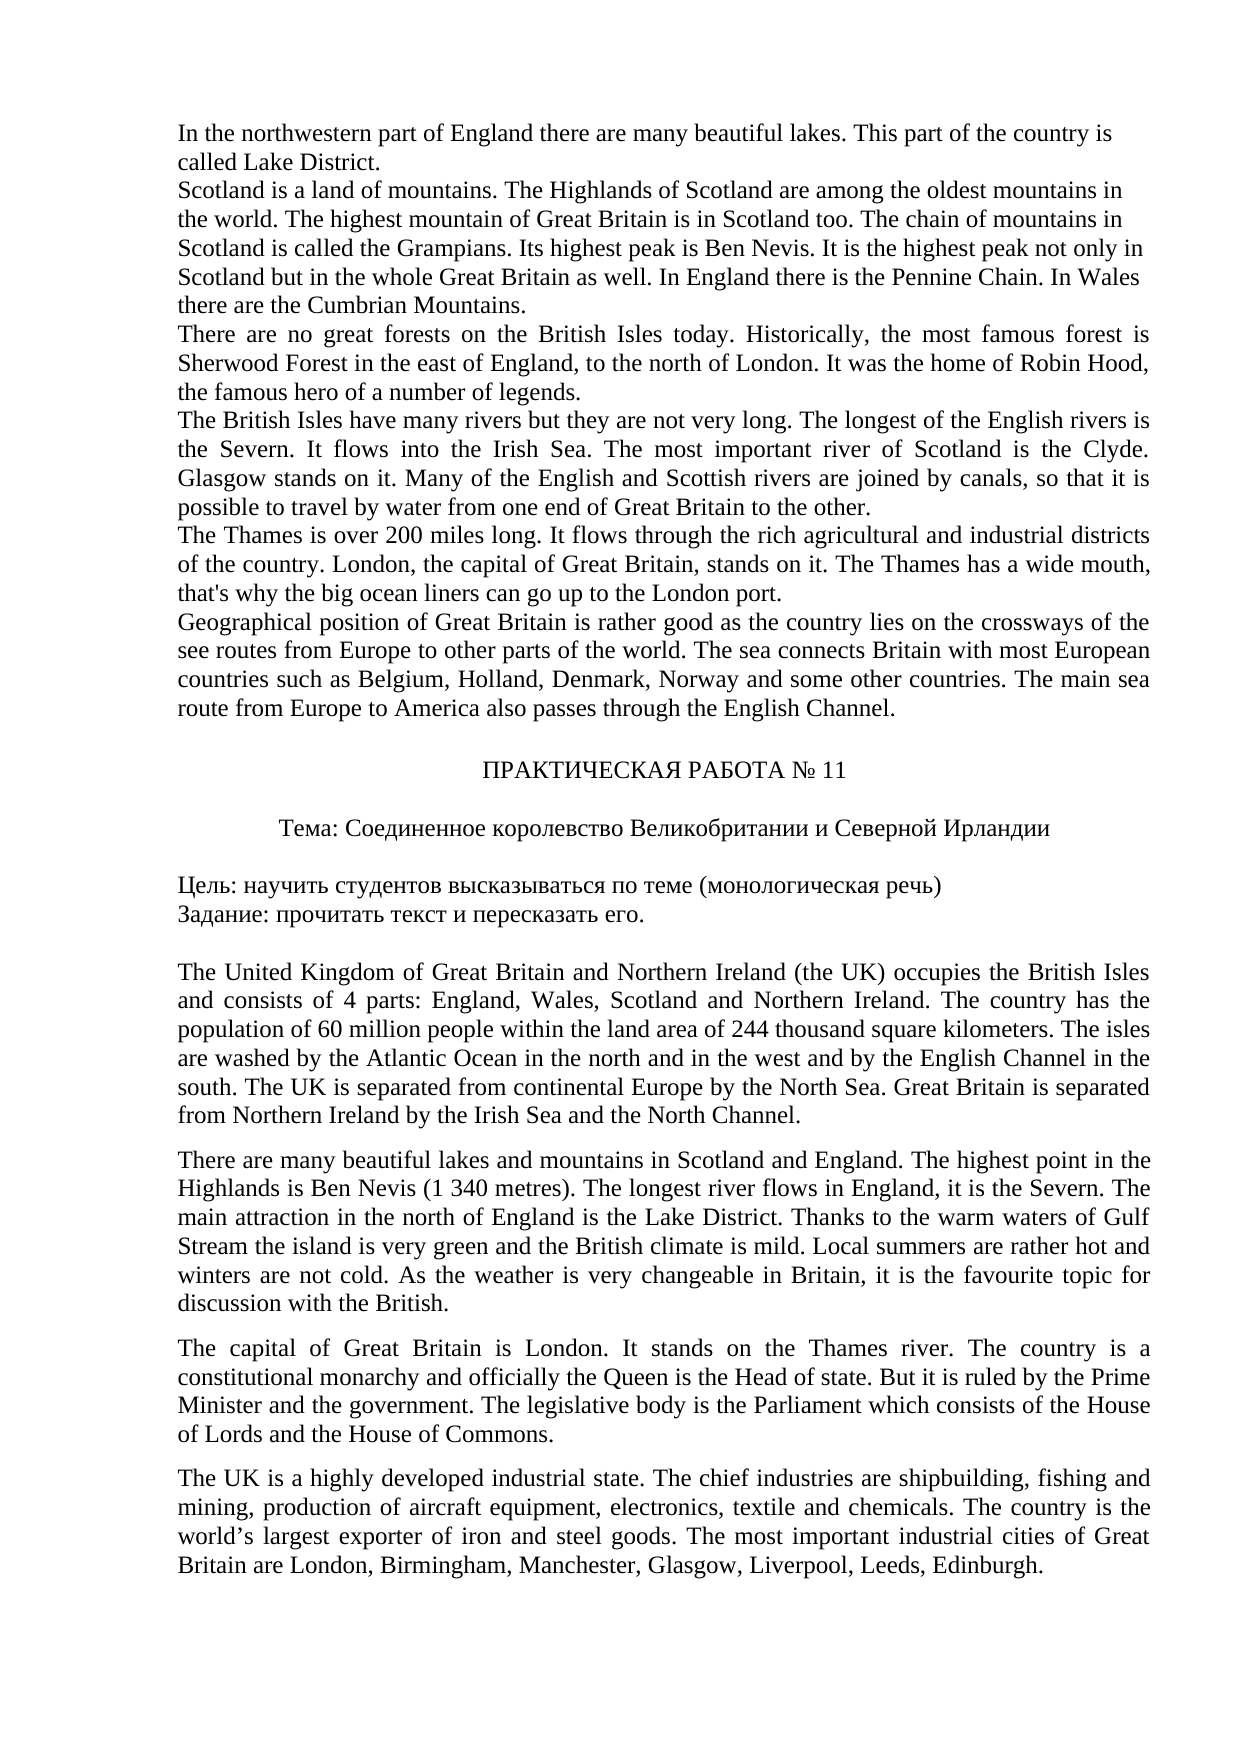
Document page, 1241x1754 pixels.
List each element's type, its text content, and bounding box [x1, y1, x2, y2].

text London is an ancient city. It appeared at the place where the Roman invaders decided to build a bridge over the Thames. There are four parts in London: West End, East End, the City and Westminster. [177, 1140, 1152, 1226]
text London is the capital of Great Britain, its political, economic and cultural centre. It’s one of the largest cities in the world. Its population is more than 9 million people. London is situated on the river Thames. It was founded more than two thousand years ago. [177, 1030, 1152, 1116]
text ПРАКТИЧЕСКАЯ РАБОТА № 12 [177, 857, 1152, 886]
text Westminster is also important part of the capital. It’s the administrative centre of London. The Houses of Parliament, the seat of the British Government, are there. Opposite the Houses of Parliament is Westminster Abbey where kings and queens have been crowned and many famous people were buried. The Houses of Parliament are often referred to as the Palace of Westminster. [177, 1359, 1152, 1474]
text A lot of famous people were born and lived in Great Britain. Among them are Shakespeare, Newton, Churchill, Paul McCartney, Joanne Rowling, Sting, David Beckham and many others. [177, 756, 1152, 813]
text The City is the oldest part of London, its financial and business centre. There are many offices, companies and banks in this part of the capital. The heart of the City is the Stock Exchange. The Tower of London and St Paul’s Cathedral are situated in the City. [177, 1249, 1152, 1336]
text There are many beautiful lakes and mountains in Scotland and England. The highest point in the Highlands is Ben Nevis (1 340 metres). The longest river flows in England, it is the Severn. The main attraction in the north of England is the Lake District. Thanks to the warm waters of Gulf Stream the island is very green and the British climate is mild. Local summers are rather hot and winters are not cold. As the weather is very changeable in Britain, it is the favourite topic for discussion with the British. [177, 306, 1152, 479]
text The capital of Great Britain is London. It stands on the Thames river. The country is a constitutional monarchy and officially the Queen is the Head of state. But it is ruled by the Prime Minister and the government. The legislative body is the Parliament which consists of the House of Lords and the House of Commons. [177, 494, 1152, 609]
text Цель: познакомить студентов с л.е. по данной теме [177, 915, 1152, 944]
text The United Kingdom of Great Britain and Northern Ireland (the UK) occupies the British Isles and consists of 4 parts: England, Wales, Scotland and Northern Ireland. The country has the population of 60 million people within the land area of 244 thousand square kilometers. The isles are washed by the Atlantic Ocean in the north and in the west and by the English Channel in the south. The UK is separated from continental Europe by the North Sea. Great Britain is separated from Northern Ireland by the Irish Sea and the North Channel. [177, 118, 1152, 291]
text Тема: Лондон, его части [177, 886, 1152, 915]
text The UK is a highly developed industrial state. The chief industries are shipbuilding, fishing and mining, production of aircraft equipment, electronics, textile and chemicals. The country is the world’s largest exporter of iron and steel goods. The most important industrial cities of Great Britain are London, Birmingham, Manchester, Glasgow, Liverpool, Leeds, Edinburgh. [177, 625, 1152, 740]
text Задание: читать текст и составить план. [177, 944, 1152, 972]
text The Towers of the Houses of Parliament stand high above the city. On the highest tower there is the largest clock in the country, Big Ben. Big Ben strikes every quarter of an hour. [177, 1497, 1152, 1555]
